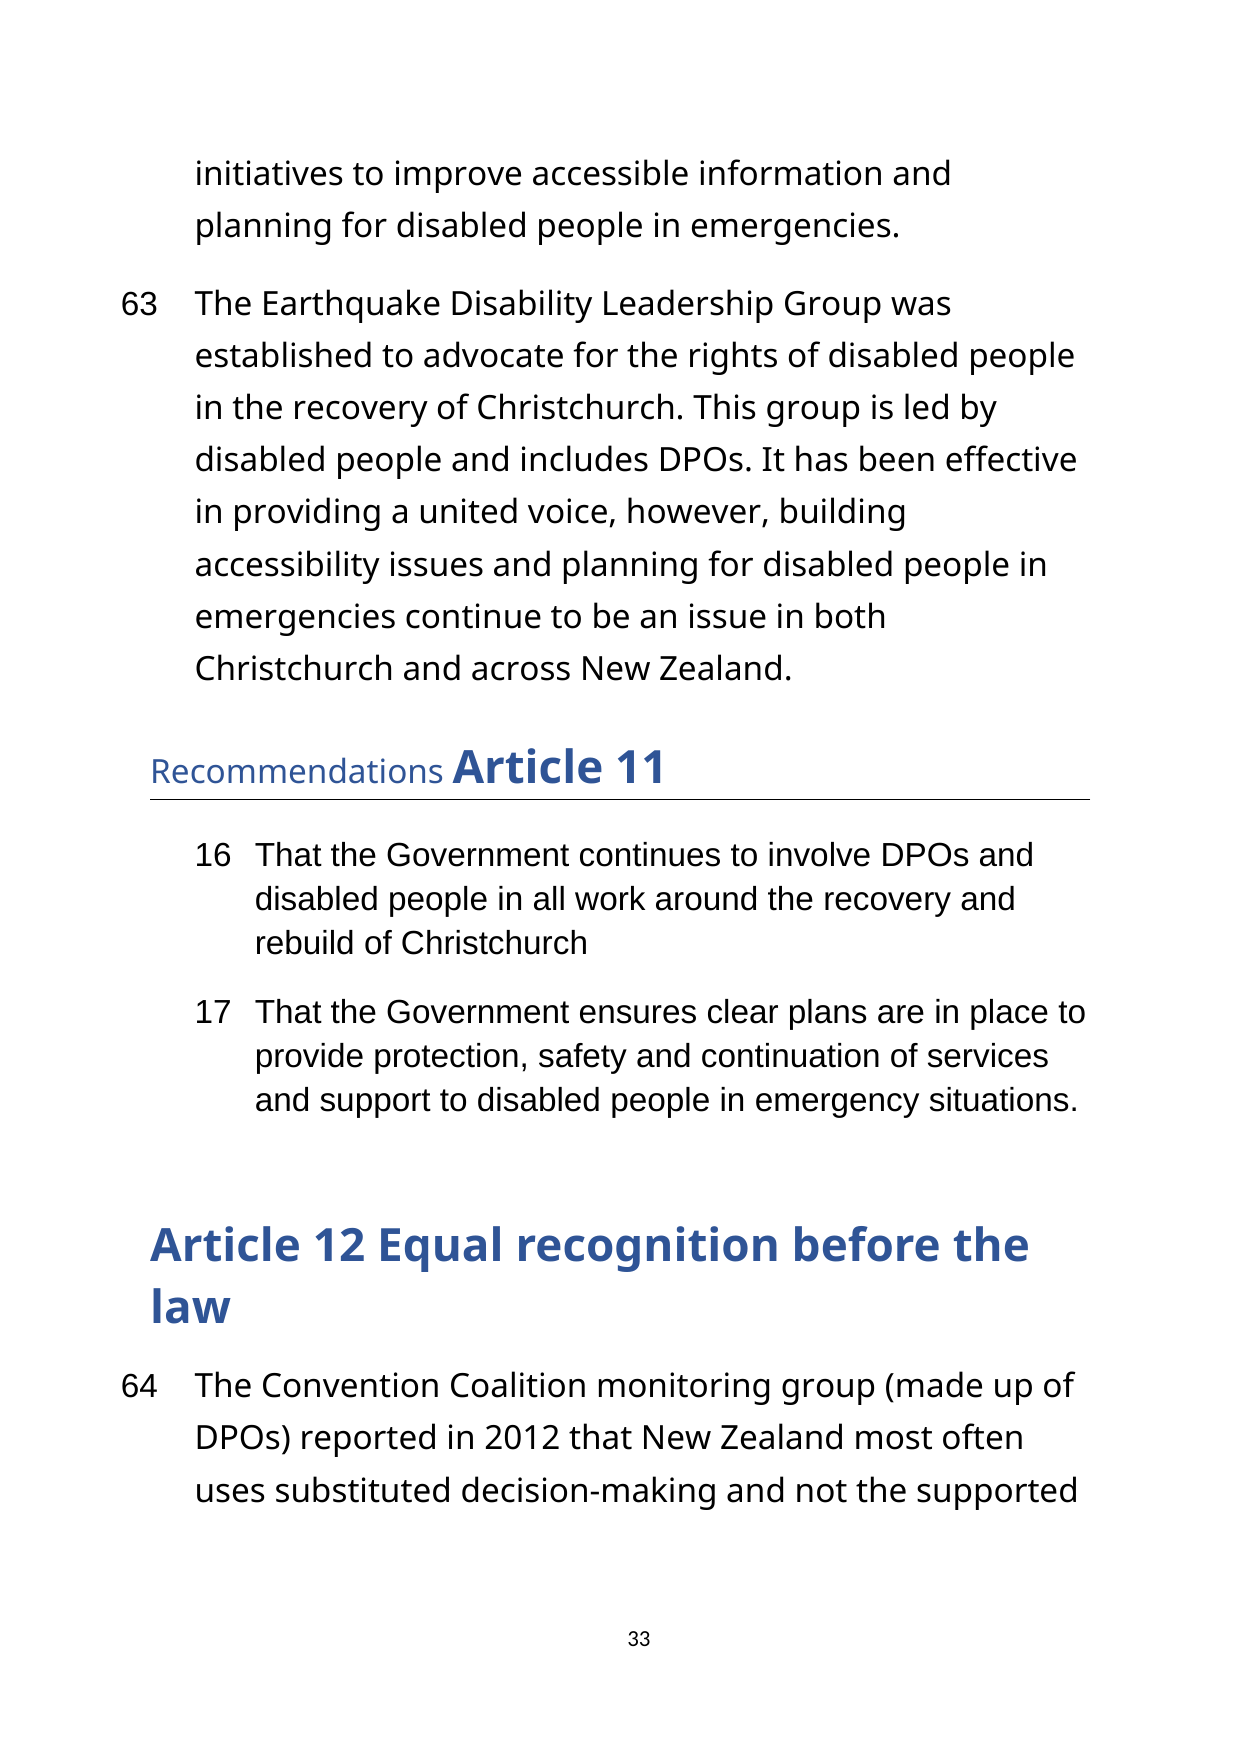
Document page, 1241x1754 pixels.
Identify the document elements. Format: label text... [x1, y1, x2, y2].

list The Earthquake Disability Leadership Group was established to advocate for the rights of disabled people in the recovery of Christchurch. This group is led by disabled people and includes DPOs. It has been effective in providing a united voice, however, building accessibility issues and planning for disabled people in emergencies continue to be an issue in both Christchurch and across New Zealand. [121, 279, 1090, 690]
list That the Government ensures clear plans are in place to provide protection, safety and continuation of services and support to disabled people in emergency situations. [194, 992, 1090, 1119]
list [121, 150, 1090, 248]
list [121, 1362, 1090, 1512]
list That the Government continues to involve DPOs and disabled people in all work around the recovery and rebuild of Christchurch [194, 835, 1090, 961]
subtitle Recommendations Article 11 [150, 734, 1090, 799]
subtitle Article 12 Equal recognition before the law [150, 1212, 1090, 1337]
